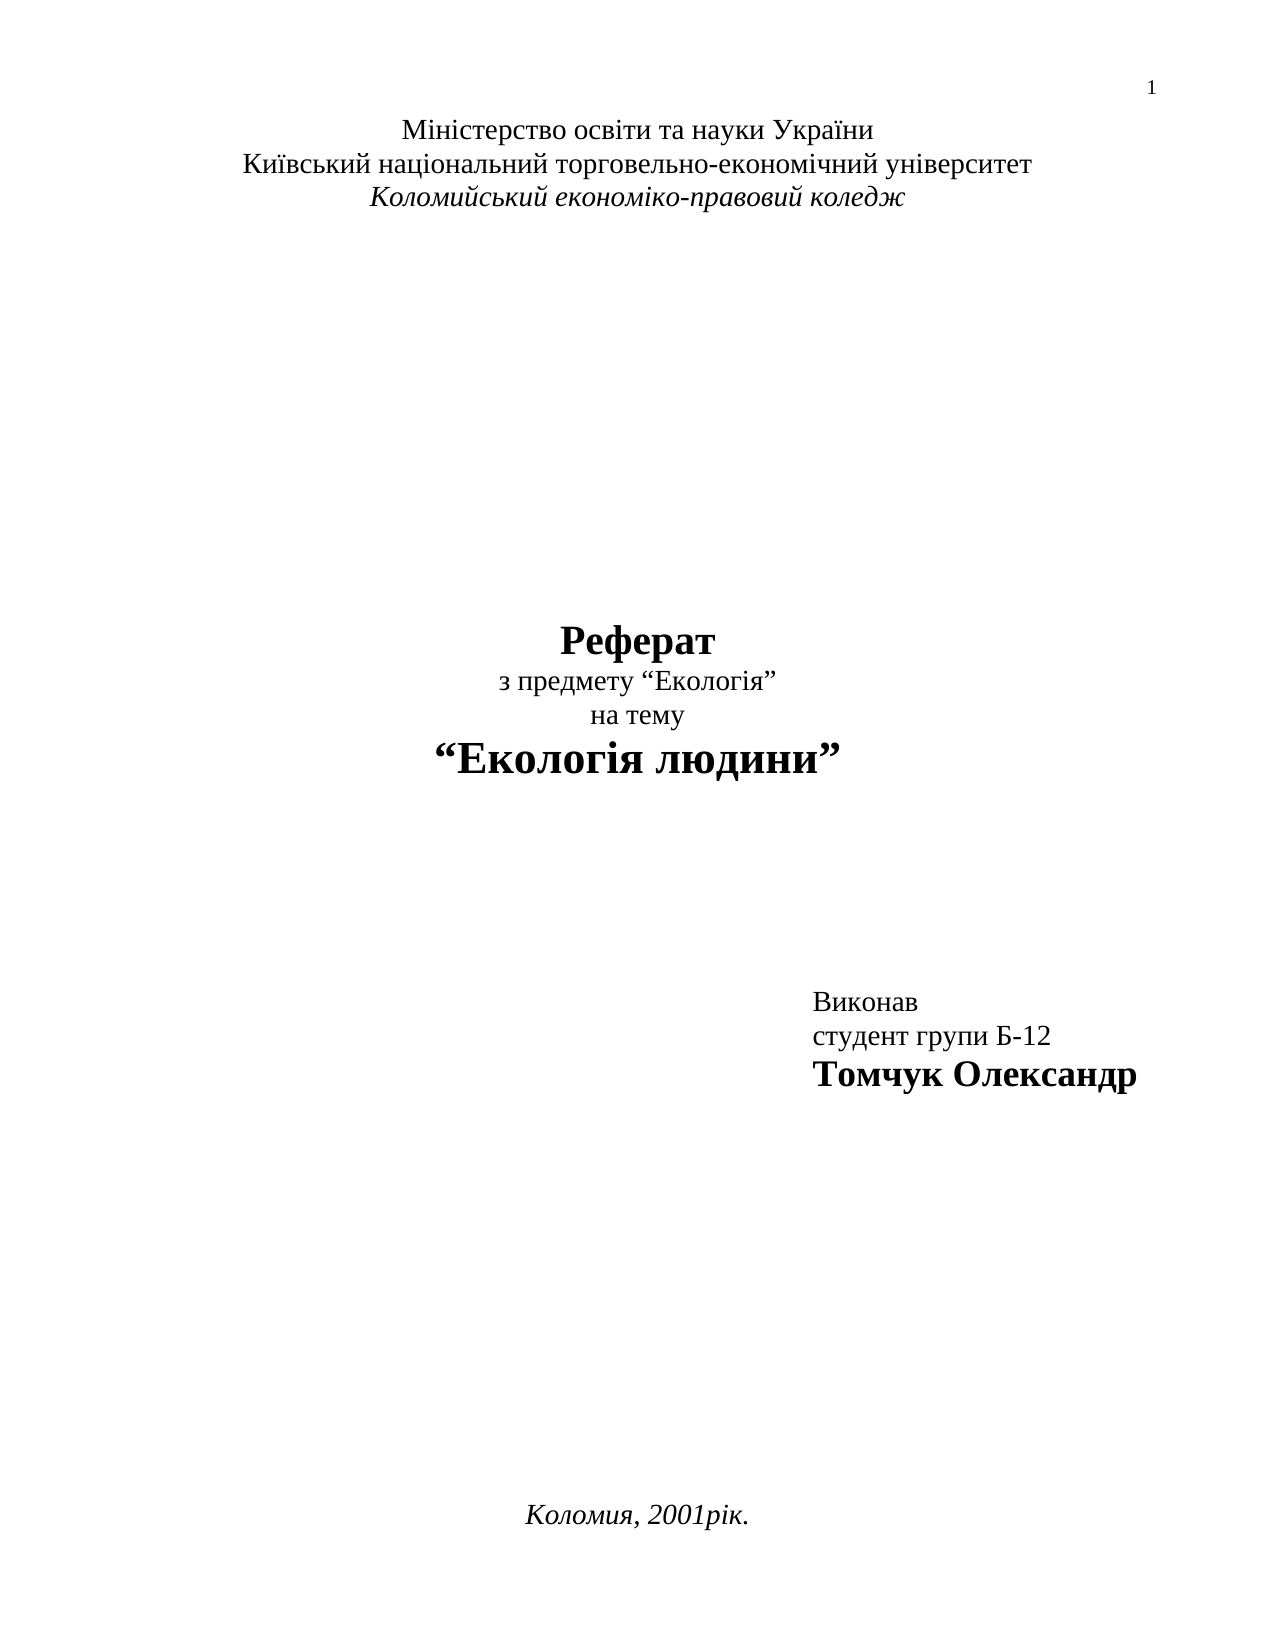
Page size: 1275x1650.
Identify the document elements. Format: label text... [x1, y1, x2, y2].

text Київський національний торговельно-економічний університет [118, 146, 1157, 179]
subtitle “Екологія людини” [118, 730, 1157, 783]
text на тему [118, 697, 1157, 730]
subtitle Коломийський економіко-правовий коледж [118, 179, 1157, 213]
subtitle Томчук Олександр [812, 1051, 1157, 1094]
subtitle з предмету “Екологія” [118, 663, 1157, 697]
text студент групи Б-12 [812, 1018, 1157, 1051]
text Коломия, 2001рік. [118, 1497, 1157, 1531]
subtitle Реферат [118, 615, 1157, 663]
text Міністерство освіти та науки України [118, 112, 1157, 146]
text Виконав [812, 984, 1157, 1018]
